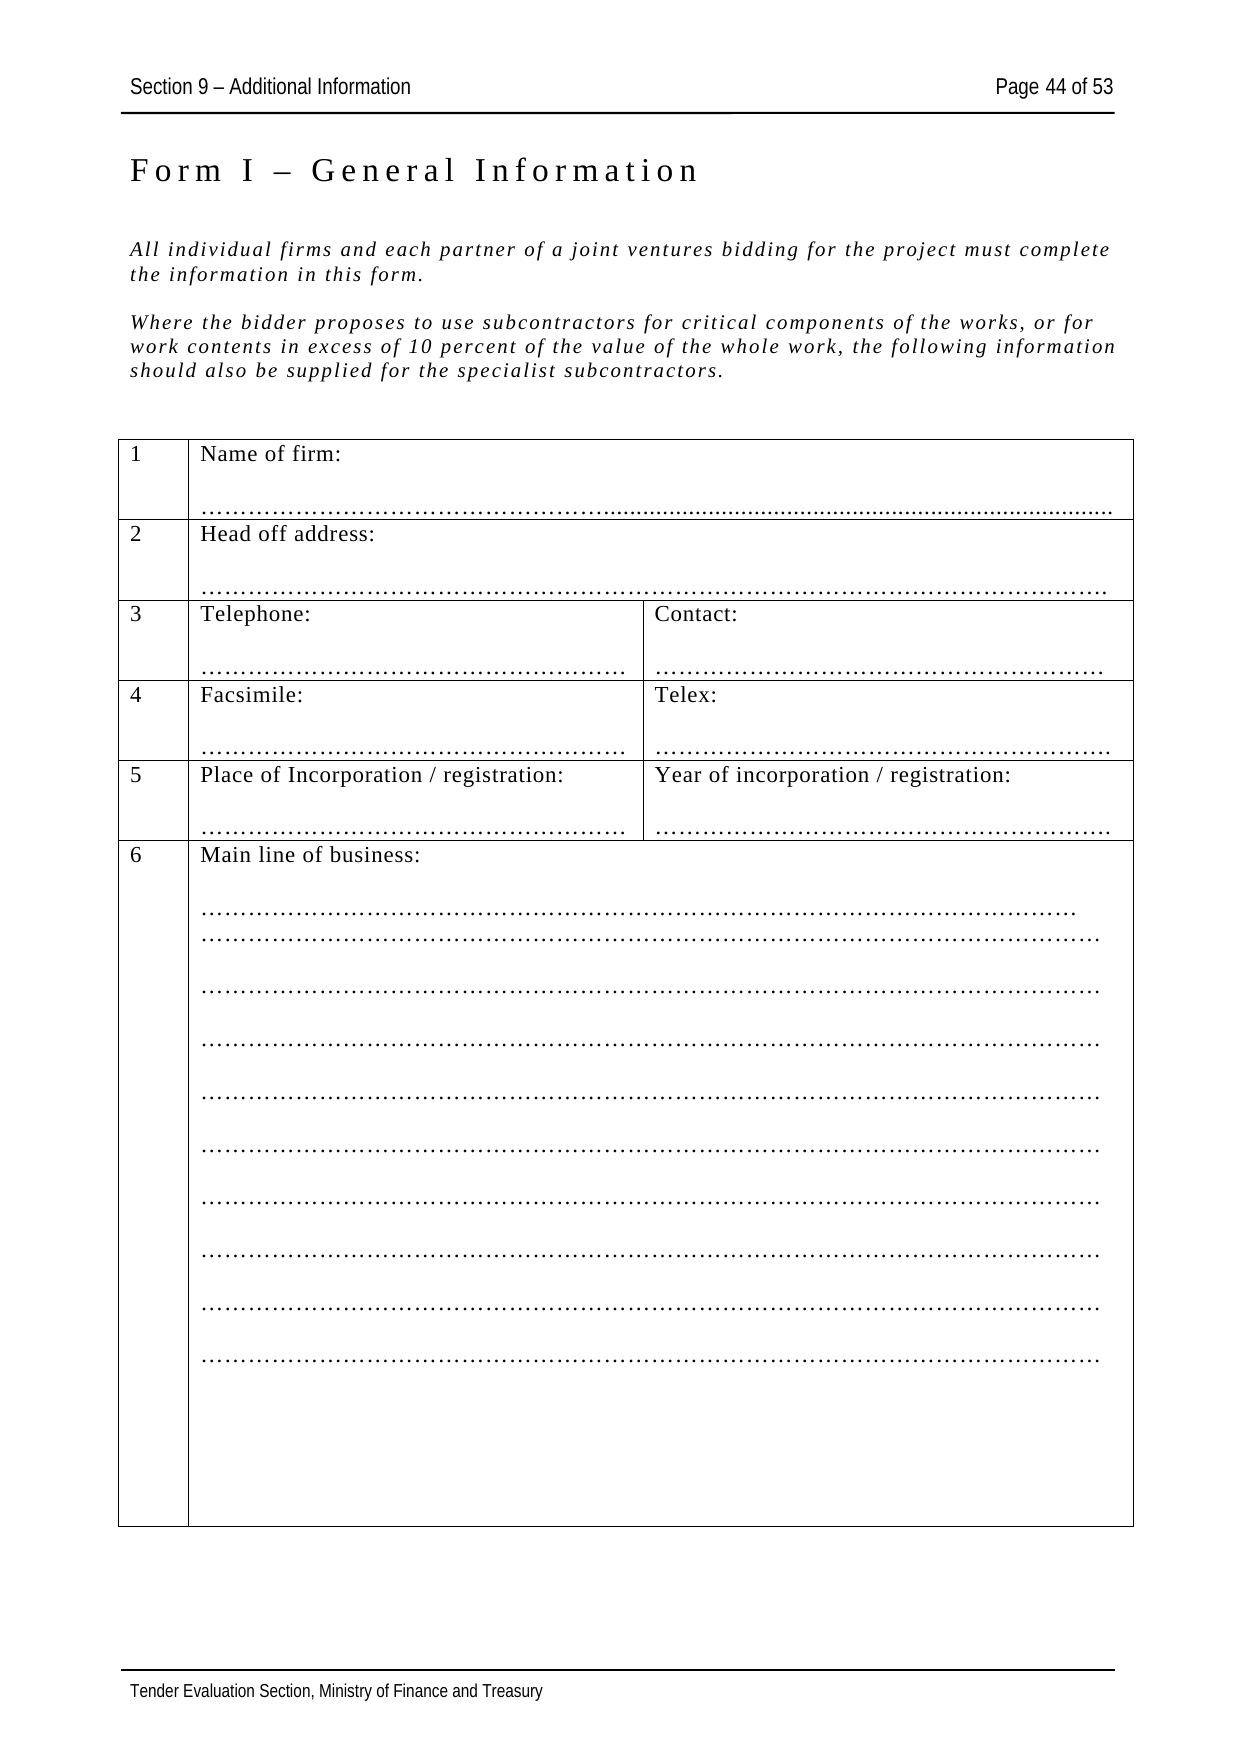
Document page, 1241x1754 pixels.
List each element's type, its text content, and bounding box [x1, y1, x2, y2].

table_cell 2 [119, 520, 188, 599]
table_cell 4 [119, 681, 188, 760]
text Where the bidder proposes to use subcontractors for critical components of the works, or for work contents in excess of 10 percent of the value of the whole work, the following information should also be supplied for the specialist subcontractors. [130, 309, 1122, 382]
table_cell Head off address: ……………………………………………………………………………………………………. [189, 520, 1133, 599]
table_header Name of firm: …………………………………………….............................................................................. [189, 440, 1133, 519]
table_cell 6 [119, 841, 188, 1526]
table_cell of business: ………………………………………………………………………………………………… …………………………………………………………………………………………………… …………………………………………………………………………………………………… …………………………………………………………………………………………………… …………………………………………………………………………………………………… …………………………………………………………………………………………………… …………………………………………………………………………………………………… …………………………………………………………………………………………………… …………………………………………………………………………………………………… …………………………………………………………………………………………………… [189, 841, 1133, 1526]
table_cell Contact: ………………………………………………… [644, 601, 1133, 679]
table_cell Place of Incorporation / registration: ……………………………………………… [189, 761, 643, 840]
table_cell Facsimile: ……………………………………………… [189, 681, 643, 760]
table_cell 3 [119, 601, 188, 679]
table_cell Telex: …………………………………………………. [644, 681, 1133, 760]
text All individual firms and each partner of a joint ventures bidding for the project must complete the information in this form. [130, 237, 1122, 286]
table_cell Year of incorporation / registration: …………………………………………………. [644, 761, 1133, 840]
table_header 1 [119, 440, 188, 519]
table_cell Telephone: ……………………………………………… [189, 601, 643, 679]
table_cell 5 [119, 761, 188, 840]
subtitle Form I – General Information [130, 150, 1122, 188]
